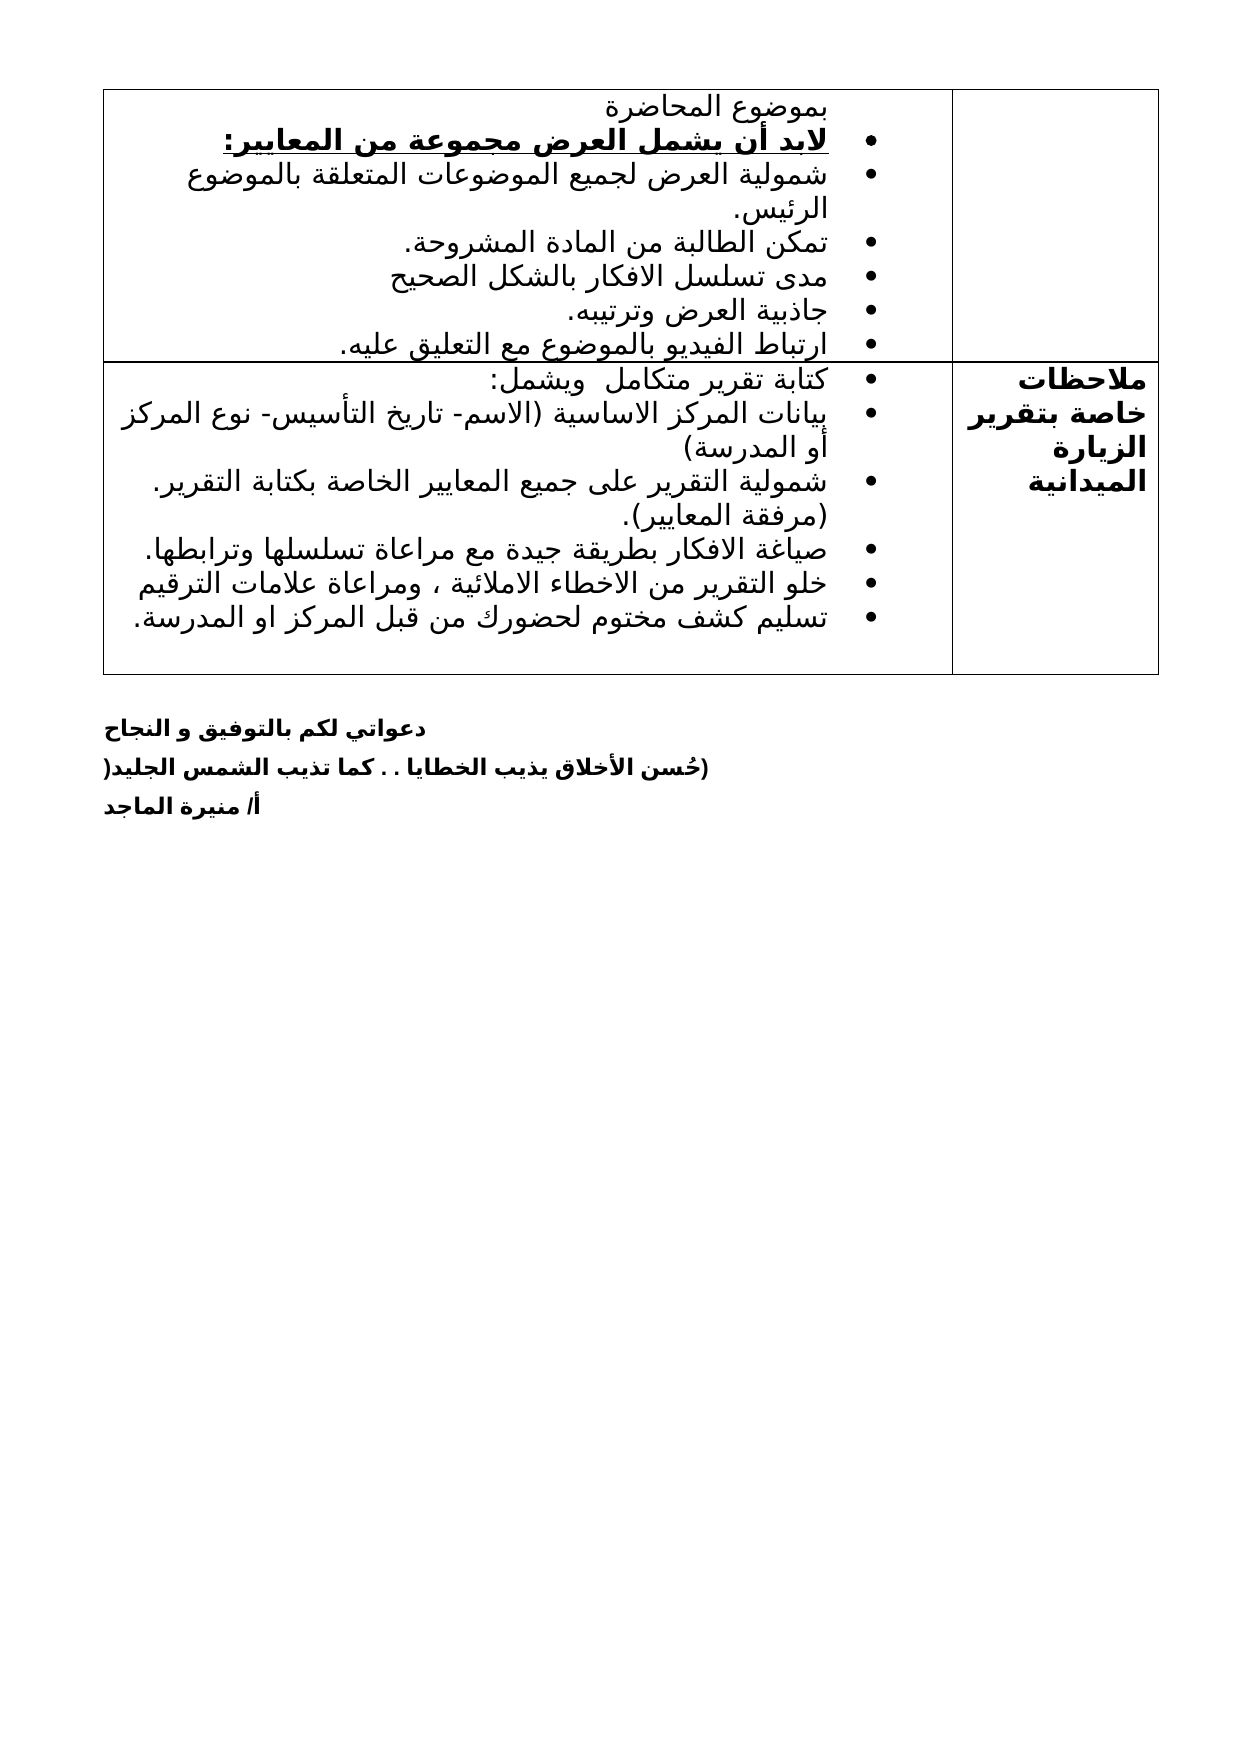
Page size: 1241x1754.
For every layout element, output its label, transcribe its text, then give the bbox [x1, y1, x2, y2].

text دعواتي لكم بالتوفيق و النجاح [103, 715, 1034, 742]
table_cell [104, 90, 952, 361]
text (حُسن الأخلاق يذيب الخطايا . . كما تذيب الشمس الجليد( [103, 754, 959, 781]
text أ/ منيرة الماجد [103, 793, 1034, 819]
table_cell ملاحظات خاصة بتقرير الزيارة الميدانية [953, 363, 1158, 674]
table_cell كتابة تقرير متكامل ويشمل: بيانات المركز الاساسية (الاسم- تاريخ التأسيس- نوع المركز أو المدرسة) شمولية التقرير على جميع المعايير الخاصة بكتابة التقرير.(مرفقة المعايير). صياغة الافكار بطريقة جيدة مع مراعاة تسلسلها وترابطها. خلو التقرير من الاخطاء الاملائية ، ومراعاة علامات الترقيم تسليم كشف مختوم لحضورك من قبل المركز او المدرسة. [104, 363, 952, 674]
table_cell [953, 90, 1158, 361]
